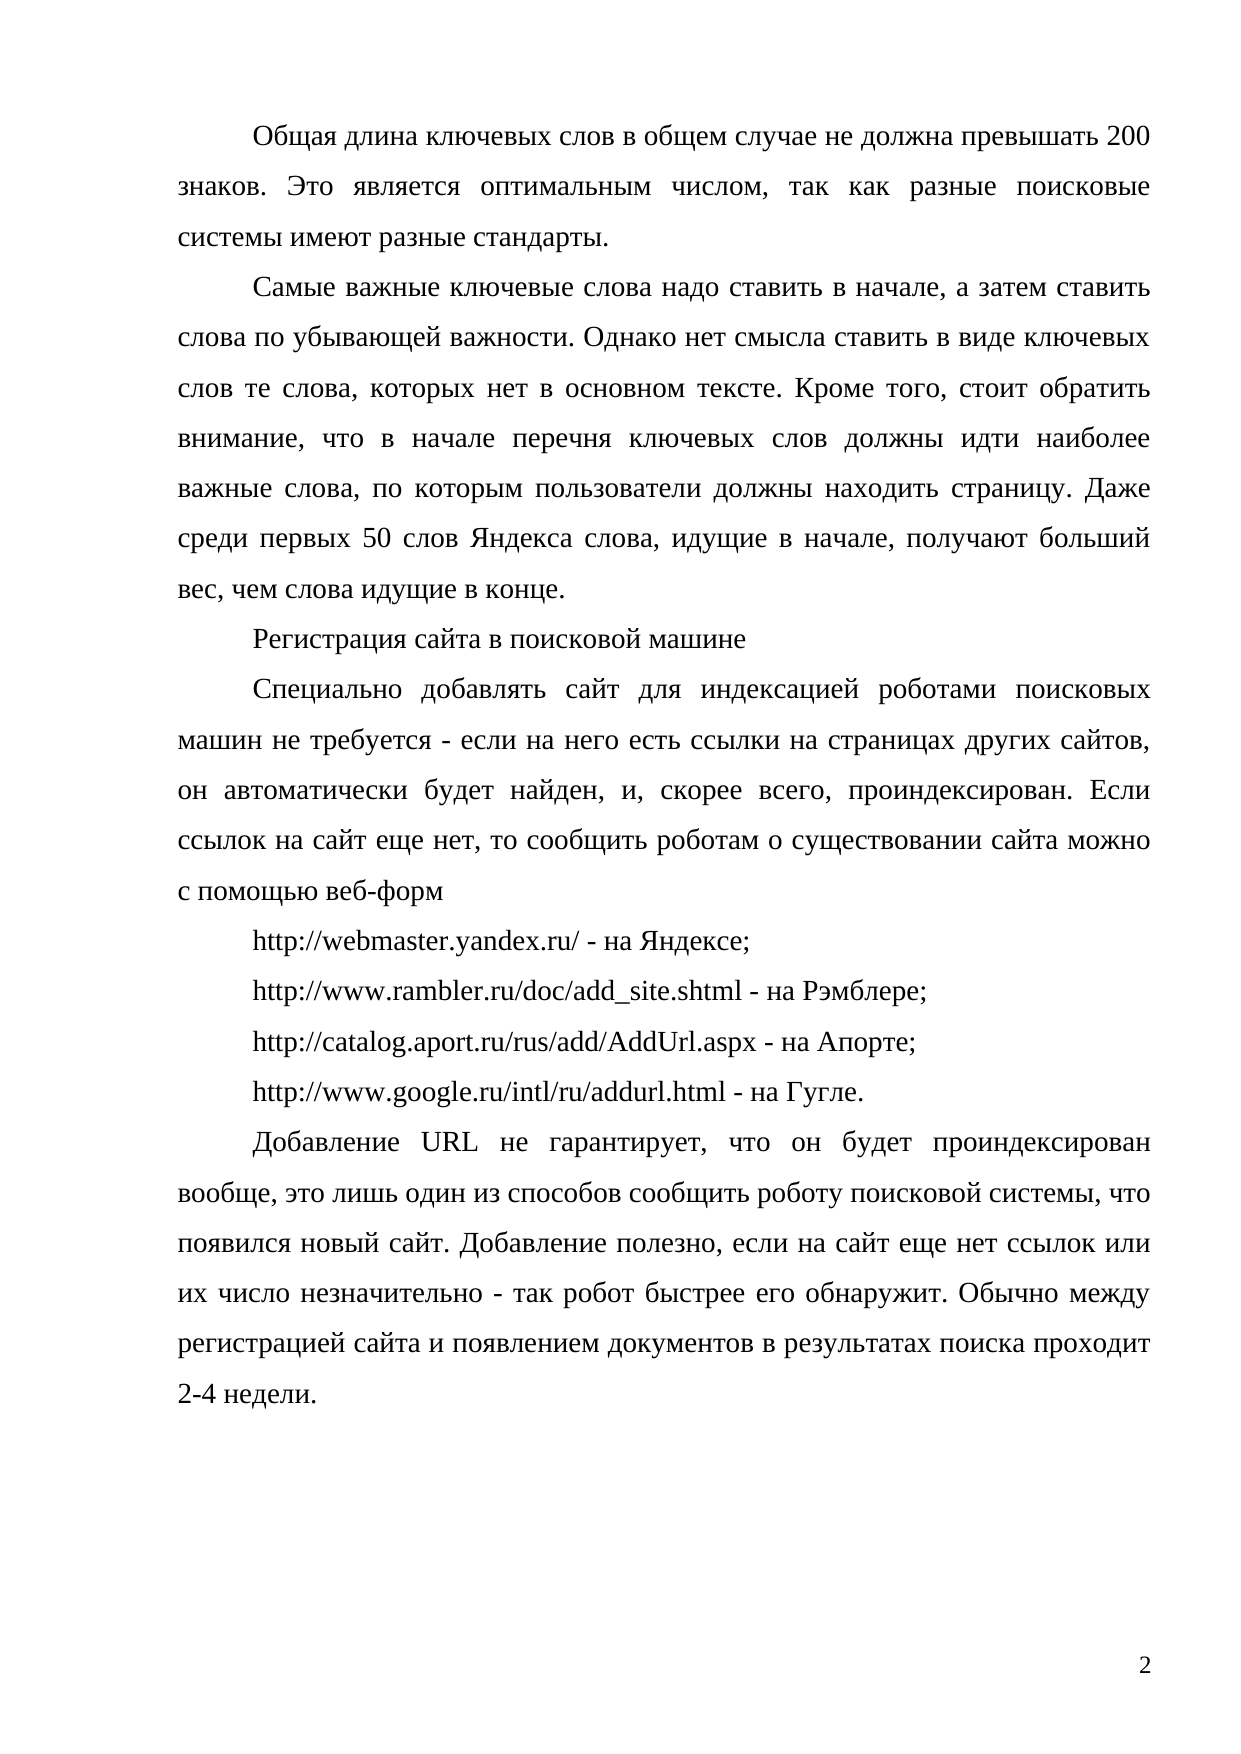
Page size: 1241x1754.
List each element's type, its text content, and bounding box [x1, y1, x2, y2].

text http://catalog.aport.ru/rus/add/AddUrl.aspx - на Апорте; [177, 1024, 1152, 1057]
text http://webmaster.yandex.ru/ - на Яндексе; [177, 923, 1152, 957]
text http://www.google.ru/intl/ru/addurl.html - на Гугле. [177, 1074, 1152, 1108]
text Самые важные ключевые слова надо ставить в начале, а затем ставить слова по убывающей важности. Однако нет смысла ставить в виде ключевых слов те слова, которых нет в основном тексте. Кроме того, стоит обратить внимание, что в начале перечня ключевых слов должны идти наиболее важные слова, по которым пользователи должны находить страницу. Даже среди первых 50 слов Яндекса слова, идущие в начале, получают больший вес, чем слова идущие в конце. [177, 269, 1152, 604]
text Добавление URL не гарантирует, что он будет проиндексирован вообще, это лишь один из способов сообщить роботу поисковой системы, что появился новый сайт. Добавление полезно, если на сайт еще нет ссылок или их число незначительно - так робот быстрее его обнаружит. Обычно между регистрацией сайта и появлением документов в результатах поиска проходит 2-4 недели. [177, 1124, 1152, 1409]
text Общая длина ключевых слов в общем случае не должна превышать 200 знаков. Это является оптимальным числом, так как разные поисковые системы имеют разные стандарты. [177, 118, 1152, 252]
text Регистрация сайта в поисковой машине [177, 621, 1152, 655]
text http://www.rambler.ru/doc/add_site.shtml - на Рэмблере; [177, 973, 1152, 1007]
text Специально добавлять сайт для индексацией роботами поисковых машин не требуется - если на него есть ссылки на страницах других сайтов, он автоматически будет найден, и, скорее всего, проиндексирован. Если ссылок на сайт еще нет, то сообщить роботам о существовании сайта можно с помощью веб-форм [177, 672, 1152, 906]
